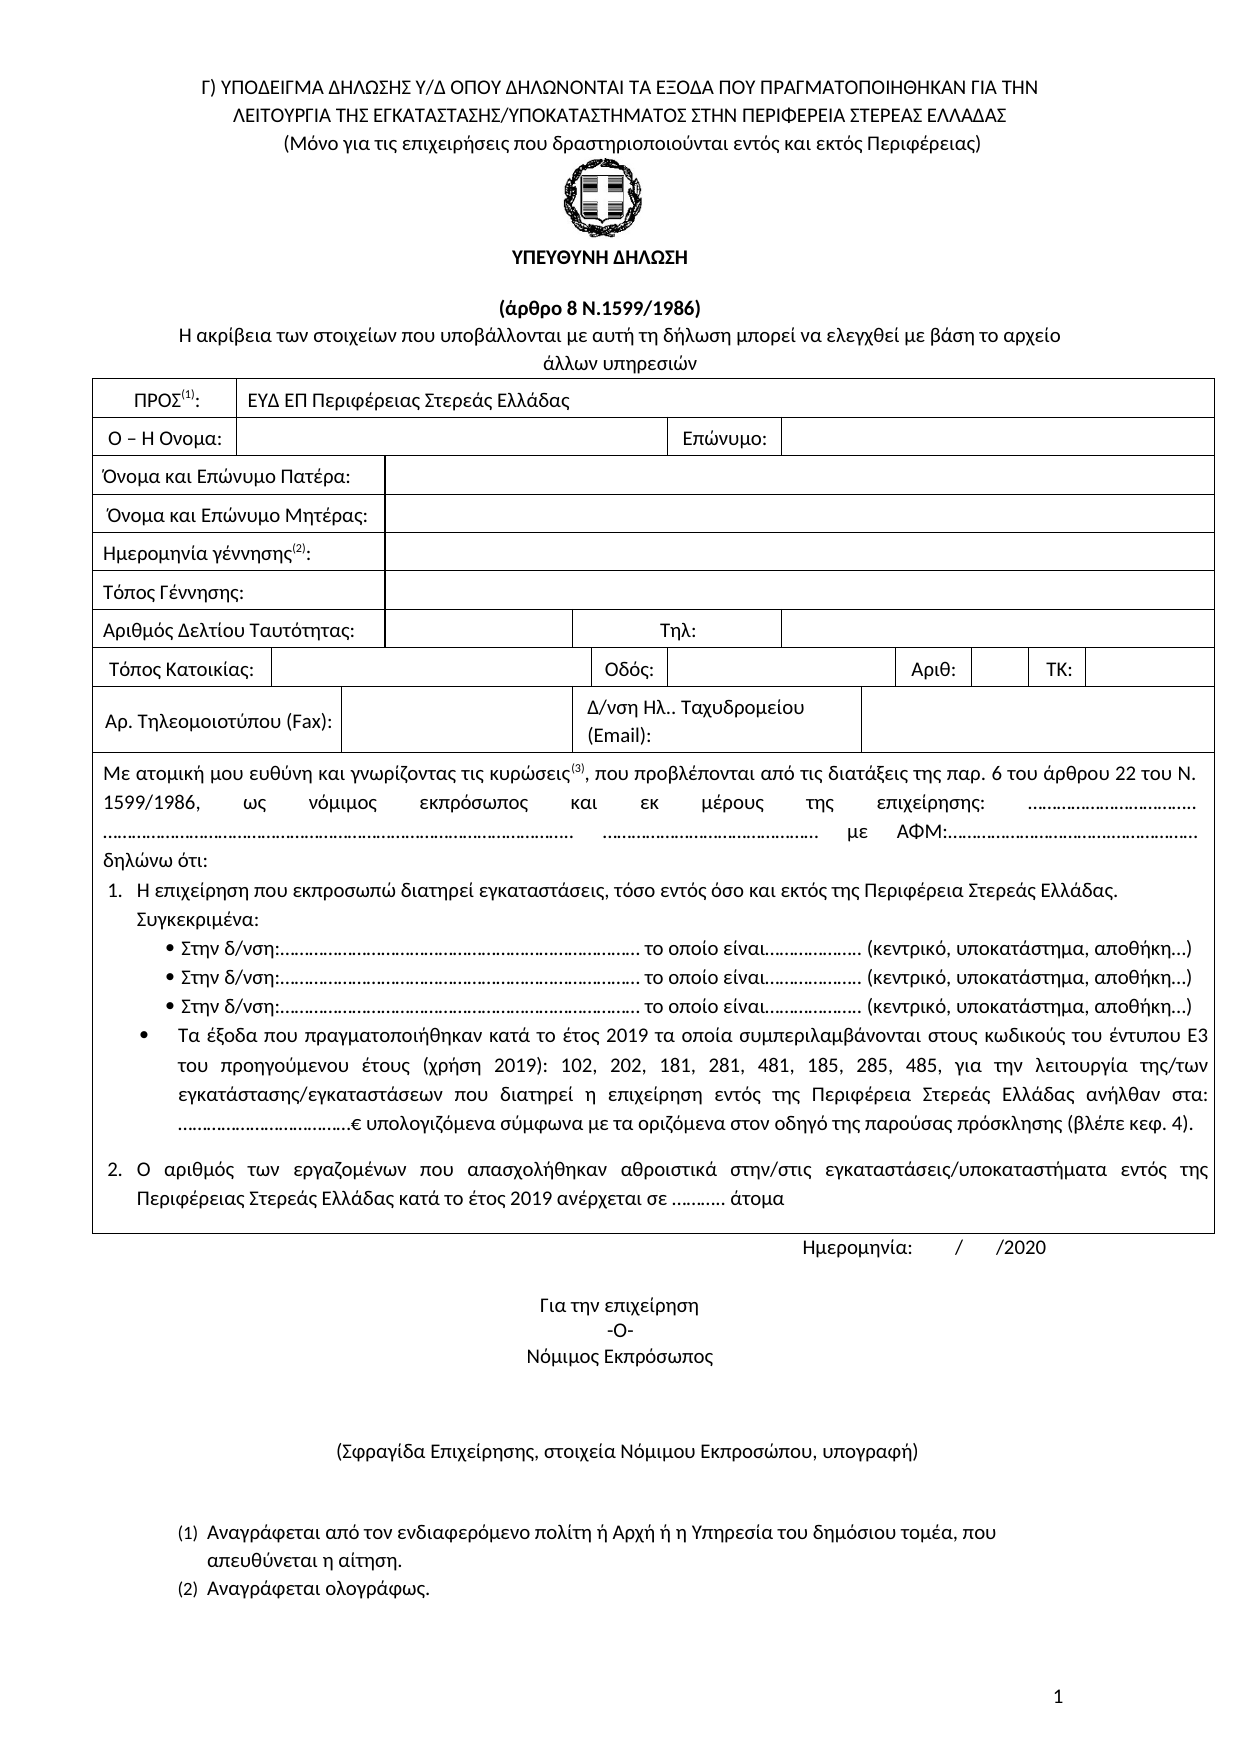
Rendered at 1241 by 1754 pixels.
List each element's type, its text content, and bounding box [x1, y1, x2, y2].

text -Ο- [177, 1318, 1063, 1343]
table_cell [386, 456, 1214, 493]
table_cell Αριθμός Δελτίου Ταυτότητας: [93, 610, 384, 647]
table_cell [237, 418, 667, 455]
table_cell Αριθ: [896, 648, 971, 686]
table_cell Τηλ: [573, 610, 781, 647]
table_header ΕΥΔ ΕΠ Περιφέρειας Στερεάς Ελλάδας [237, 379, 1214, 417]
text (άρθρο 8 Ν.1599/1986) [177, 295, 1022, 321]
text Γ) ΥΠΟΔΕΙΓΜΑ ΔΗΛΩΣΗΣ Υ/Δ ΟΠΟΥ ΔΗΛΩΝΟΝΤΑΙ ΤΑ ΕΞΟΔΑ ΠΟΥ ΠΡΑΓΜΑΤΟΠΟΙΗΘΗΚΑΝ ΓΙΑ ΤΗΝ ΛΕΙΤΟΥΡΓΙΑ ΤΗΣ ΕΓΚΑΤΑΣΤΑΣΗΣ/ΥΠΟΚΑΤΑΣΤΗΜΑΤΟΣ ΣΤΗΝ ΠΕΡΙΦΕΡΕΙΑ ΣΤΕΡΕΑΣ ΕΛΛΑΔΑΣ [177, 74, 1063, 127]
table_header ΠΡΟΣ(1): [93, 379, 236, 417]
table_cell [386, 495, 1214, 532]
table_cell [782, 610, 1214, 647]
table_cell [782, 418, 1214, 455]
text Η ακρίβεια των στοιχείων που υποβάλλονται με αυτή τη δήλωση μπορεί να ελεγχθεί με βάση το αρχείο άλλων υπηρεσιών [177, 323, 1063, 375]
table_cell Με ατομική μου ευθύνη και γνωρίζοντας τις κυρώσεις(3), που προβλέπονται από τις διατάξεις της παρ. 6 του άρθρου 22 του Ν. 1599/1986, ως νόμιμος εκπρόσωπος και εκ μέρους της επιχείρησης: ……………………………..…………………………………………………………………………………….. ……………………………………… με ΑΦΜ:…………………………….……………… δηλώνω ότι: Η επιχείρηση που εκπροσωπώ διατηρεί εγκαταστάσεις, τόσο εντός όσο και εκτός της Περιφέρεια Στερεάς Ελλάδας. Συγκεκριμένα: Στην δ/νση:………………………………………………………………… το οποίο είναι……………….. (κεντρικό, υποκατάστημα, αποθήκη…) Στην δ/νση:………………………………………………………………… το οποίο είναι……………….. (κεντρικό, υποκατάστημα, αποθήκη…) Στην δ/νση:………………………………………………………………… το οποίο είναι……………….. (κεντρικό, υποκατάστημα, αποθήκη…) Τα έξοδα που πραγματοποιήθηκαν κατά το έτος 2019 τα οποία συμπεριλαμβάνονται στους κωδικούς του έντυπου Ε3 του προηγούμενου έτους (χρήση 2019): 102, 202, 181, 281, 481, 185, 285, 485, για την λειτουργία της/των εγκατάστασης/εγκαταστάσεων που διατηρεί η επιχείρηση εντός της Περιφέρεια Στερεάς Ελλάδας ανήλθαν στα: ………………………………€ υπολογιζόμενα σύμφωνα με τα οριζόμενα στον οδηγό της παρούσας πρόσκλησης (βλέπε κεφ. 4). Ο αριθμός των εργαζομένων που απασχολήθηκαν αθροιστικά στην/στις εγκαταστάσεις/υποκαταστήματα εντός της Περιφέρειας Στερεάς Ελλάδας κατά το έτος 2019 ανέρχεται σε ……….. άτομα [93, 753, 1214, 1233]
table_cell [386, 571, 1214, 609]
text ΥΠΕΥΘΥΝΗ ΔΗΛΩΣΗ [177, 244, 1022, 270]
table_cell [386, 533, 1214, 570]
text Για την επιχείρηση [177, 1292, 1062, 1318]
table_cell Αρ. Τηλεομοιοτύπου (Fax): [93, 687, 341, 752]
table_cell Τόπος Γέννησης: [93, 571, 384, 609]
table_cell Όνομα και Επώνυμο Μητέρας: [93, 495, 384, 532]
table_cell Δ/νση Ηλ.. Ταχυδρομείου (Εmail): [573, 687, 861, 752]
table_cell [668, 648, 895, 686]
picture [561, 157, 644, 239]
text Ημερομηνία: / /2020 [177, 1234, 1046, 1260]
text Νόμιμος Εκπρόσωπος [177, 1343, 1062, 1368]
table_cell [272, 648, 591, 686]
table_cell Ο – Η Όνομα: [93, 418, 236, 455]
text (Σφραγίδα Επιχείρησης, στοιχεία Νόμιμου Εκπροσώπου, υπογραφή) [194, 1438, 1061, 1463]
list Αναγράφεται ολογράφως. [177, 1575, 1063, 1600]
table_cell Όνομα και Επώνυμο Πατέρα: [93, 456, 384, 493]
table_cell [386, 610, 572, 647]
table_cell [342, 687, 572, 752]
table_cell Ημερομηνία γέννησης(2): [93, 533, 384, 570]
table_cell Οδός: [592, 648, 667, 686]
table_cell [1086, 648, 1214, 686]
table_cell [972, 648, 1028, 686]
table_cell [862, 687, 1214, 752]
table_cell ΤΚ: [1029, 648, 1085, 686]
text (Μόνο για τις επιχειρήσεις που δραστηριοποιούνται εντός και εκτός Περιφέρειας) [202, 130, 1063, 155]
list Αναγράφεται από τον ενδιαφερόμενο πολίτη ή Αρχή ή η Υπηρεσία του δημόσιου τομέα, που απευθύνεται η αίτηση. [177, 1519, 1063, 1572]
table_cell Τόπος Κατοικίας: [93, 648, 271, 686]
table_cell Επώνυμο: [668, 418, 781, 455]
